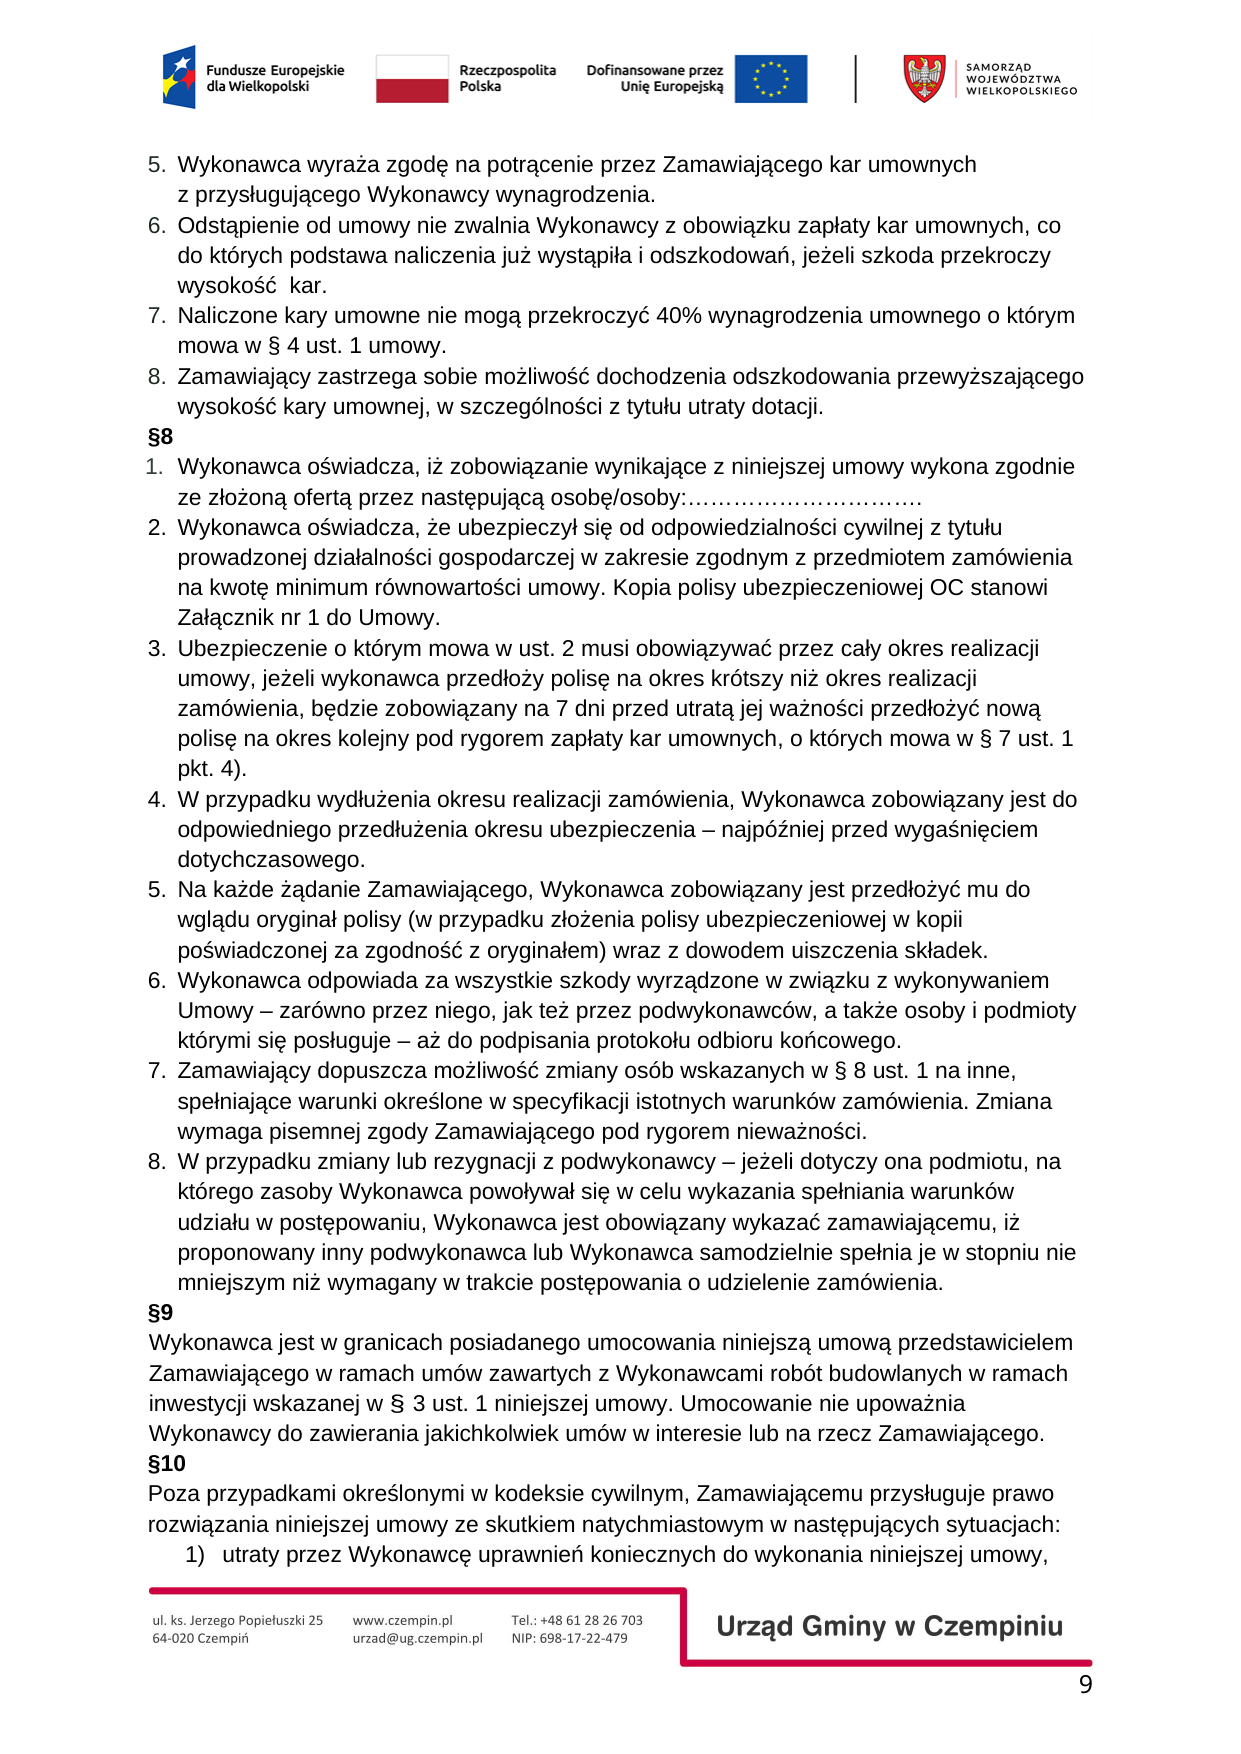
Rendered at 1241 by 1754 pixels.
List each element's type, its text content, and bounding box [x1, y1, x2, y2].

list Wykonawca oświadcza, że ubezpieczył się od odpowiedzialności cywilnej z tytułu prowadzonej działalności gospodarczej w zakresie zgodnym z przedmiotem zamówienia na kwotę minimum równowartości umowy. Kopia polisy ubezpieczeniowej OC stanowi Załącznik nr 1 do Umowy. [148, 514, 1093, 631]
picture [148, 1587, 1093, 1667]
text §10 [148, 1450, 1091, 1476]
text Wykonawca jest w granicach posiadanego umocowania niniejszą umową przedstawicielem Zamawiającego w ramach umów zawartych z Wykonawcami robót budowlanych w ramach inwestycji wskazanej w § 3 ust. 1 niniejszej umowy. Umocowanie nie upoważnia Wykonawcy do zawierania jakichkolwiek umów w interesie lub na rzecz Zamawiającego. [149, 1329, 1089, 1446]
list Wykonawca oświadcza, iż zobowiązanie wynikające z niniejszej umowy wykona zgodnie ze złożoną ofertą przez następującą osobę/osoby:…………………………. [145, 453, 1091, 510]
list Wykonawca odpowiada za wszystkie szkody wyrządzone w związku z wykonywaniem Umowy – zarówno przez niego, jak też przez podwykonawców, a także osoby i podmioty którymi się posługuje – aż do podpisania protokołu odbioru końcowego. [148, 967, 1093, 1053]
list Ubezpieczenie o którym mowa w ust. 2 musi obowiązywać przez cały okres realizacji umowy, jeżeli wykonawca przedłoży polisę na okres krótszy niż okres realizacji zamówienia, będzie zobowiązany na 7 dni przed utratą jej ważności przedłożyć nową polisę na okres kolejny pod rygorem zapłaty kar umownych, o których mowa w § 7 ust. 1 pkt. 4). [148, 634, 1093, 782]
list W przypadku wydłużenia okresu realizacji zamówienia, Wykonawca zobowiązany jest do odpowiedniego przedłużenia okresu ubezpieczenia – najpóźniej przed wygaśnięciem dotychczasowego. [148, 786, 1093, 872]
text Poza przypadkami określonymi w kodeksie cywilnym, Zamawiającemu przysługuje prawo rozwiązania niniejszej umowy ze skutkiem natychmiastowym w następujących sytuacjach: [148, 1480, 1089, 1537]
list Na każde żądanie Zamawiającego, Wykonawca zobowiązany jest przedłożyć mu do wglądu oryginał polisy (w przypadku złożenia polisy ubezpieczeniowej w kopii poświadczonej za zgodność z oryginałem) wraz z dowodem uiszczenia składek. [148, 876, 1093, 963]
picture [147, 29, 1093, 125]
list W przypadku zmiany lub rezygnacji z podwykonawcy – jeżeli dotyczy ona podmiotu, na którego zasoby Wykonawca powoływał się w celu wykazania spełniania warunków udziału w postępowaniu, Wykonawca jest obowiązany wykazać zamawiającemu, iż proponowany inny podwykonawca lub Wykonawca samodzielnie spełnia je w stopniu nie mniejszym niż wymagany w trakcie postępowania o udzielenie zamówienia. [148, 1148, 1093, 1295]
text §8 [148, 423, 1091, 449]
list Naliczone kary umowne nie mogą przekroczyć 40% wynagrodzenia umownego o którym mowa w § 4 ust. 1 umowy. [148, 302, 1091, 359]
list Zamawiający zastrzega sobie możliwość dochodzenia odszkodowania przewyższającego wysokość kary umownej, w szczególności z tytułu utraty dotacji. [148, 363, 1091, 419]
list utraty przez Wykonawcę uprawnień koniecznych do wykonania niniejszej umowy, [185, 1541, 1093, 1567]
list Wykonawca wyraża zgodę na potrącenie przez Zamawiającego kar umownych z przysługującego Wykonawcy wynagrodzenia. [148, 151, 1091, 208]
list Odstąpienie od umowy nie zwalnia Wykonawcy z obowiązku zapłaty kar umownych, co do których podstawa naliczenia już wystąpiła i odszkodowań, jeżeli szkoda przekroczy wysokość kar. [148, 212, 1091, 298]
text §9 [148, 1299, 1091, 1325]
list Zamawiający dopuszcza możliwość zmiany osób wskazanych w § 8 ust. 1 na inne, spełniające warunki określone w specyfikacji istotnych warunków zamówienia. Zmiana wymaga pisemnej zgody Zamawiającego pod rygorem nieważności. [148, 1057, 1093, 1144]
